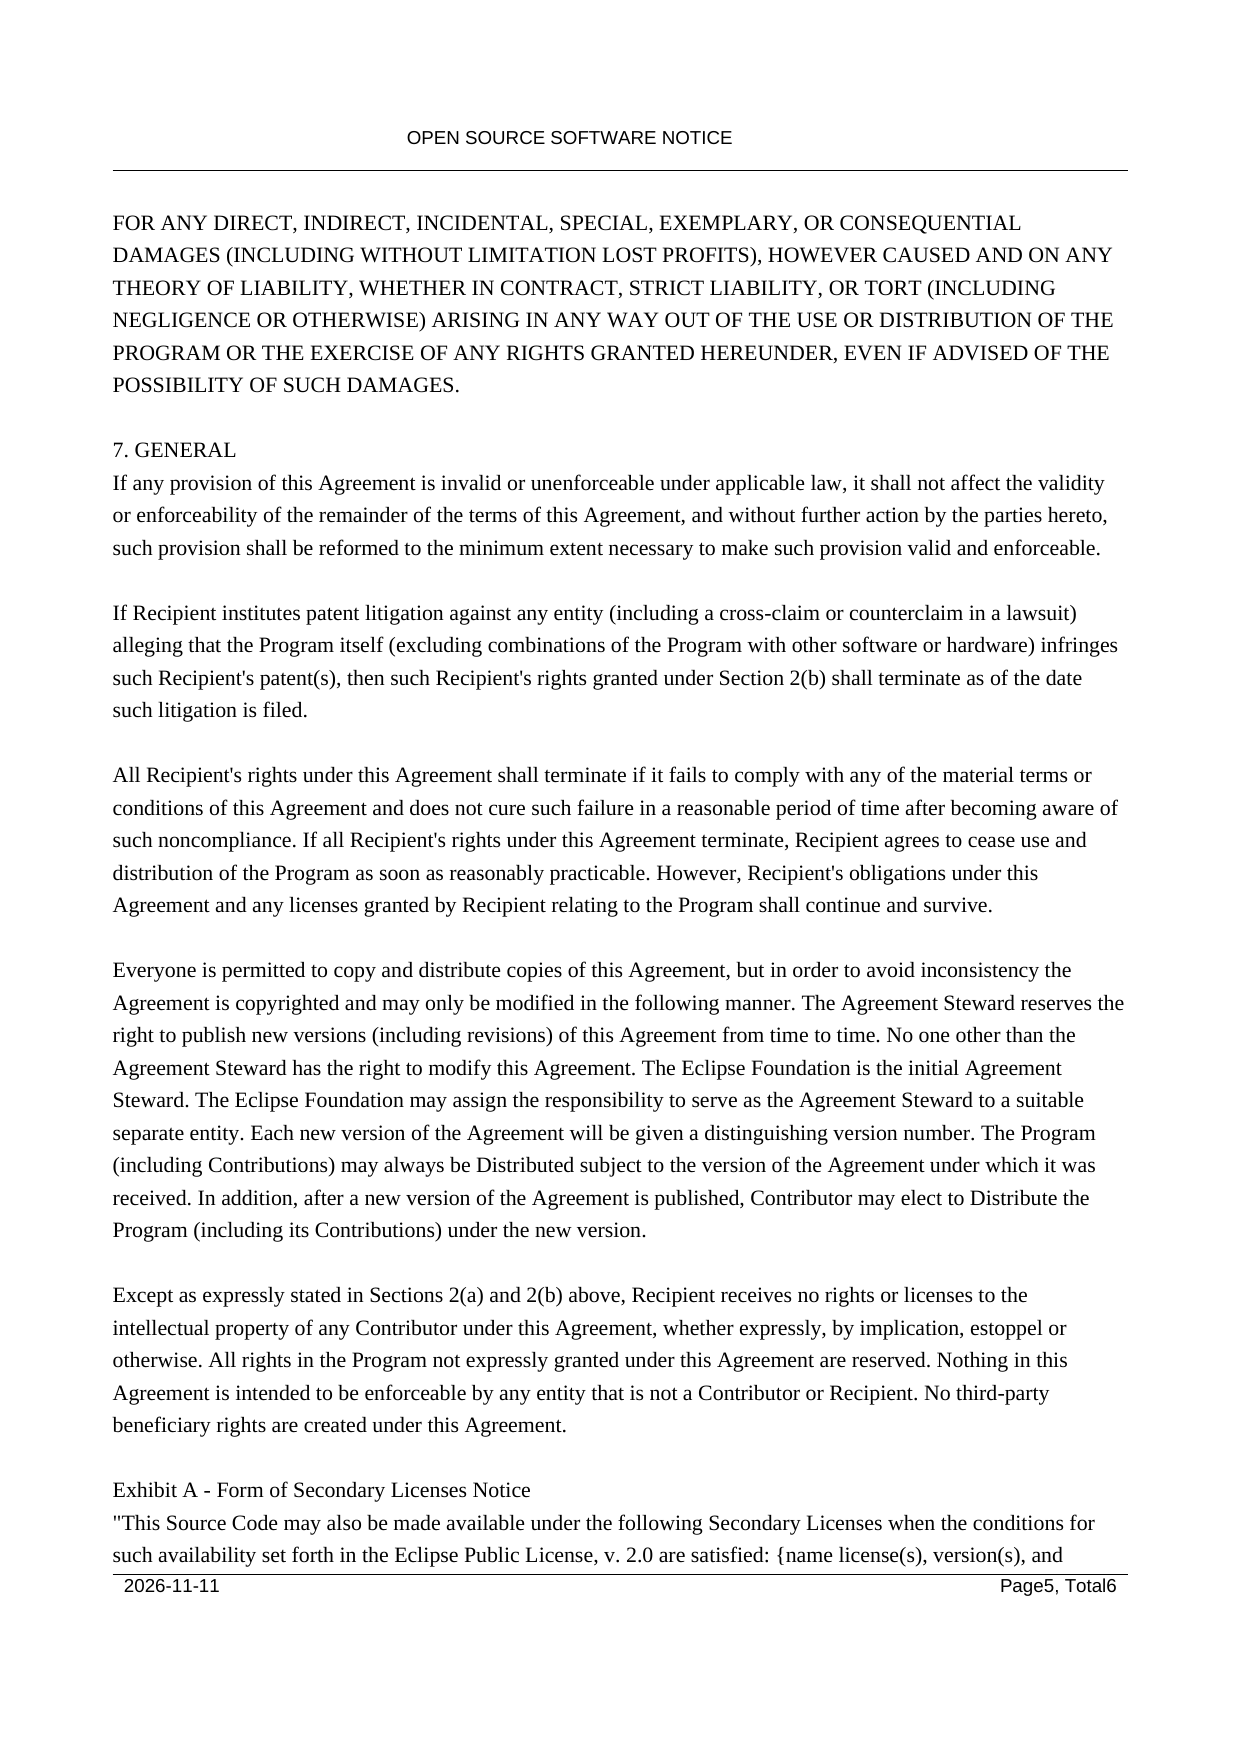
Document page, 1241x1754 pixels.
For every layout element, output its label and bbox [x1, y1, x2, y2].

text [112, 206, 1128, 1571]
